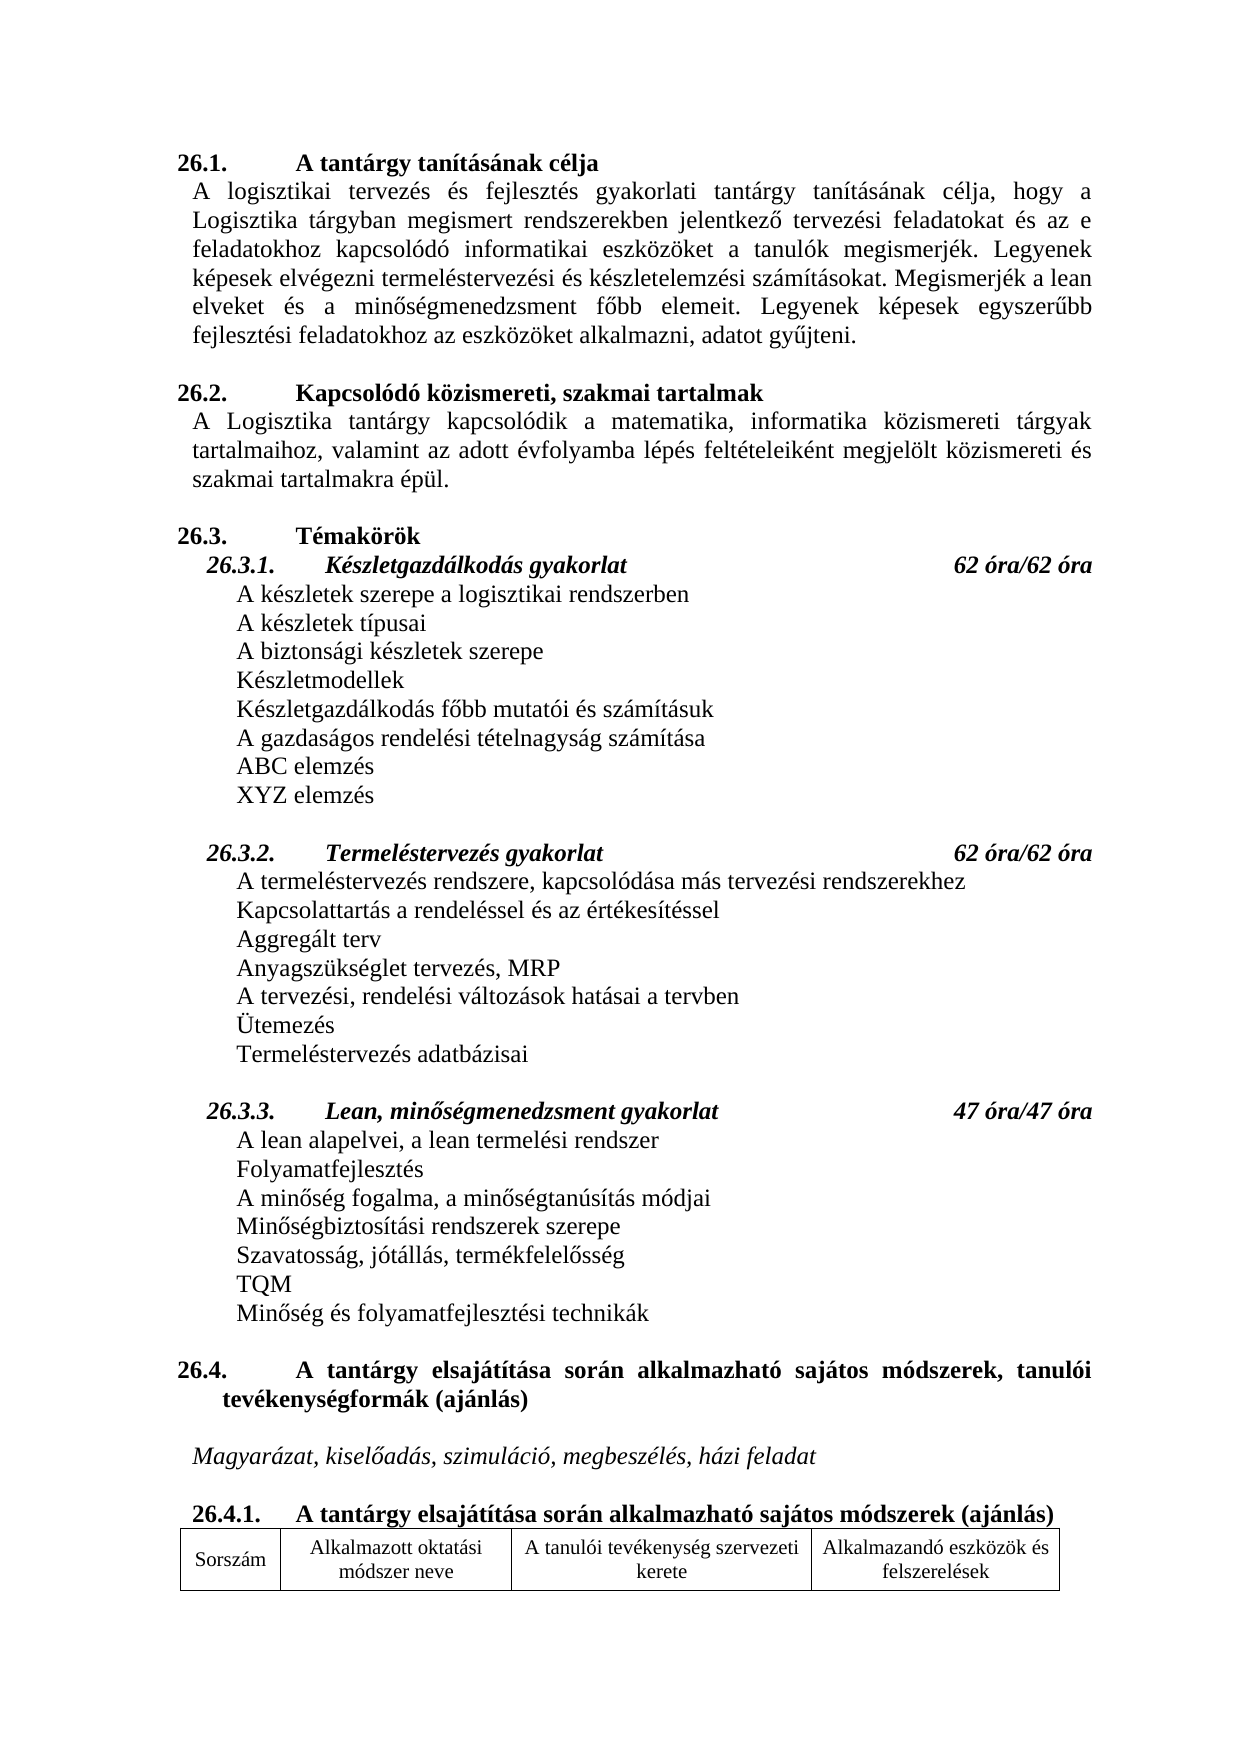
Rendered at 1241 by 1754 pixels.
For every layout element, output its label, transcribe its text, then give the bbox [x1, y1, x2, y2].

text Anyagszükséglet tervezés, MRP [236, 953, 1093, 981]
text Minőség és folyamatfejlesztési technikák [236, 1298, 1093, 1326]
list Készletgazdálkodás gyakorlat 62 óra/62 óra [207, 550, 1093, 579]
list A tantárgy elsajátítása során alkalmazható sajátos módszerek (ajánlás) [192, 1499, 1093, 1528]
list Termeléstervezés gyakorlat 62 óra/62 óra [207, 838, 1093, 866]
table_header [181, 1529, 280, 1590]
text Készletgazdálkodás főbb mutatói és számításuk [236, 694, 1093, 723]
text Kapcsolattartás a rendeléssel és az értékesítéssel [236, 895, 1093, 924]
text A Logisztika tantárgy kapcsolódik a matematika, informatika közismereti tárgyak tartalmaihoz, valamint az adott évfolyamba lépés feltételeiként megjelölt közismereti és szakmai tartalmakra épül. [192, 406, 1093, 493]
text A minőség fogalma, a minőségtanúsítás módjai [236, 1183, 1093, 1211]
text A készletek típusai [236, 608, 1093, 636]
text Szavatosság, jótállás, termékfelelősség [236, 1240, 1093, 1269]
text A tervezési, rendelési változások hatásai a tervben [236, 981, 1093, 1010]
text A termeléstervezés rendszere, kapcsolódása más tervezési rendszerekhez [236, 866, 1093, 895]
text Készletmodellek [236, 665, 1093, 694]
list Lean, minőségmenedzsment gyakorlat 47 óra/47 óra [207, 1096, 1093, 1125]
list Témakörök [177, 521, 1093, 550]
text Termeléstervezés adatbázisai [236, 1039, 1093, 1068]
text ABC elemzés [236, 751, 1093, 780]
list A tantárgy tanításának célja [177, 148, 1093, 176]
text A lean alapelvei, a lean termelési rendszer [236, 1125, 1093, 1154]
list A tantárgy elsajátítása során alkalmazható sajátos módszerek, tanulói tevékenységformák (ajánlás) [177, 1355, 1093, 1413]
text Aggregált terv [236, 924, 1093, 953]
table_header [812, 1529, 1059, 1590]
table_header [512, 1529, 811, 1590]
text XYZ elemzés [236, 780, 1093, 809]
list Kapcsolódó közismereti, szakmai tartalmak [177, 378, 1093, 406]
text Ütemezés [236, 1010, 1093, 1039]
text Folyamatfejlesztés [236, 1154, 1093, 1183]
text A gazdaságos rendelési tételnagyság számítása [236, 723, 1093, 751]
text A biztonsági készletek szerepe [236, 636, 1093, 665]
text A készletek szerepe a logisztikai rendszerben [236, 579, 1093, 608]
text A logisztikai tervezés és fejlesztés gyakorlati tantárgy tanításának célja, hogy a Logisztika tárgyban megismert rendszerekben jelentkező tervezési feladatokat és az e feladatokhoz kapcsolódó informatikai eszközöket a tanulók megismerjék. Legyenek képesek elvégezni termeléstervezési és készletelemzési számításokat. Megismerjék a lean elveket és a minőségmenedzsment főbb elemeit. Legyenek képesek egyszerűbb fejlesztési feladatokhoz az eszközöket alkalmazni, adatot gyűjteni. [192, 176, 1093, 349]
text Minőségbiztosítási rendszerek szerepe [236, 1211, 1093, 1240]
text Magyarázat, kiselőadás, szimuláció, megbeszélés, házi feladat [192, 1441, 1093, 1470]
text TQM [236, 1269, 1093, 1298]
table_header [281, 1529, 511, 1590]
